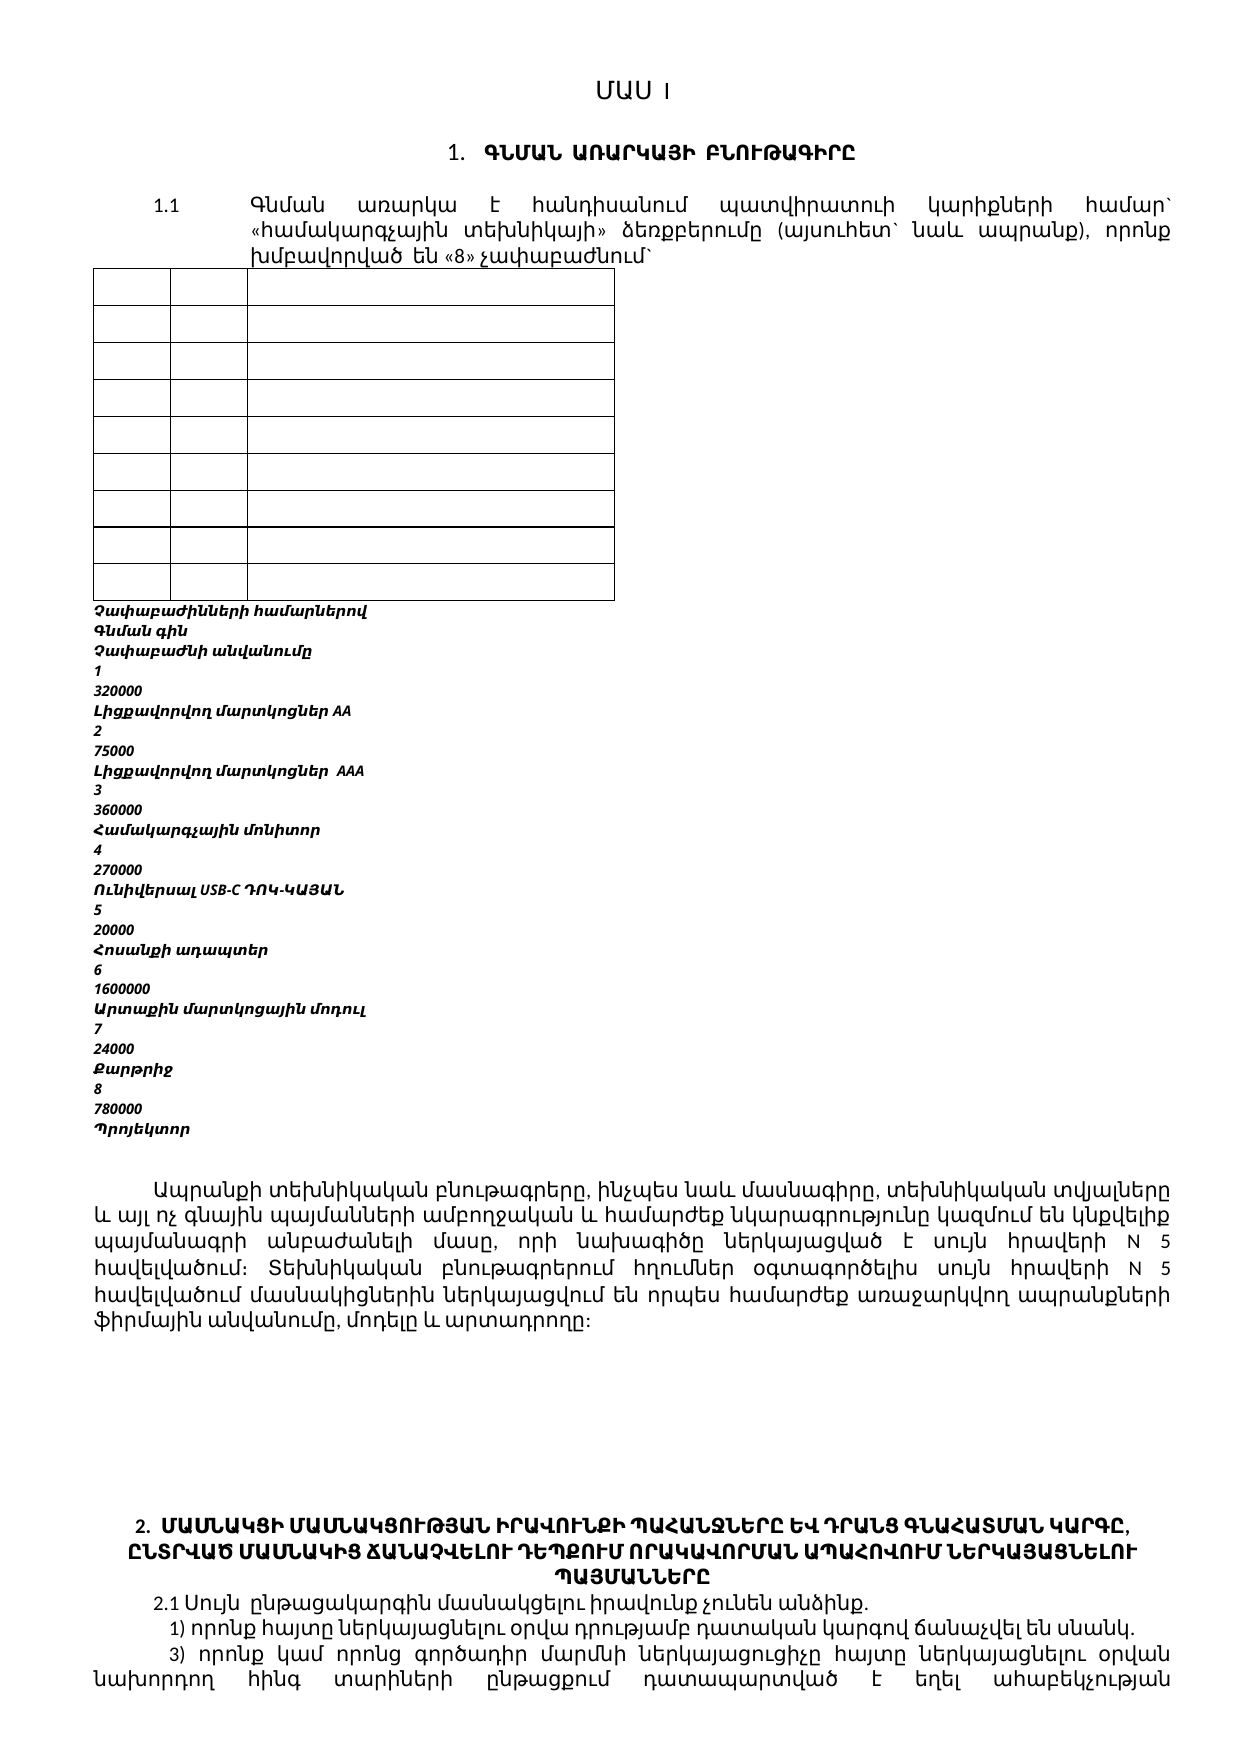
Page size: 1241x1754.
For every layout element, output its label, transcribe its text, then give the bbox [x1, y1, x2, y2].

text 1) որոնք հայտը ներկայացնելու օրվա դրությամբ դատական կարգով ճանաչվել են սնանկ. [94, 1615, 1171, 1641]
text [94, 1641, 1171, 1692]
text 2.1 Սույն ընթացակարգին մասնակցելու իրավունք չունեն անձինք. [94, 1590, 1171, 1615]
text 2. ՄԱՍՆԱԿՑԻ ՄԱՍՆԱԿՑՈՒԹՅԱՆ ԻՐԱՎՈՒՆՔԻ ՊԱՀԱՆՋՆԵՐԸ ԵՎ ԴՐԱՆՑ ԳՆԱՀԱՏՄԱՆ ԿԱՐԳԸ, ԸՆՏՐՎԱԾ ՄԱՍՆԱԿԻՑ ՃԱՆԱՉՎԵԼՈՒ ԴԵՊՔՈՒՄ ՈՐԱԿԱՎՈՐՄԱՆ ԱՊԱՀՈՎՈՒՄ ՆԵՐԿԱՅԱՑՆԵԼՈՒ ՊԱՅՄԱՆՆԵՐԸ [94, 1514, 1171, 1590]
text Ապրանքի տեխնիկական բնութագրերը, ինչպես նաև մասնագիրը, տեխնիկական տվյալները և այլ ոչ գնային պայմանների ամբողջական և համարժեք նկարագրությունը կազմում են կնքվելիք պայմանագրի անբաժանելի մասը, որի նախագիծը ներկայացված է սույն հրավերի N 5 հավելվածում։ Տեխնիկական բնութագրերում հղումներ օգտագործելիս սույն հրավերի N 5 հավելվածում մասնակիցներին ներկայացվում են որպես համարժեք առաջարկվող ապրանքների ֆիրմային անվանումը, մոդելը և արտադրողը: [94, 1177, 1171, 1333]
subtitle Գնման առարկա է հանդիսանում պատվիրատուի կարիքների համար` «համակարգչային տեխնիկայի» ձեռքբերումը (այսուհետ` նաև ապրանք), որոնք խմբավորված են «8» չափաբաժնում` [153, 192, 1171, 268]
list ԳՆՄԱՆ ԱՌԱՐԿԱՅԻ ԲՆՈՒԹԱԳԻՐԸ [131, 136, 1171, 167]
text ՄԱՍ I [94, 75, 1171, 106]
